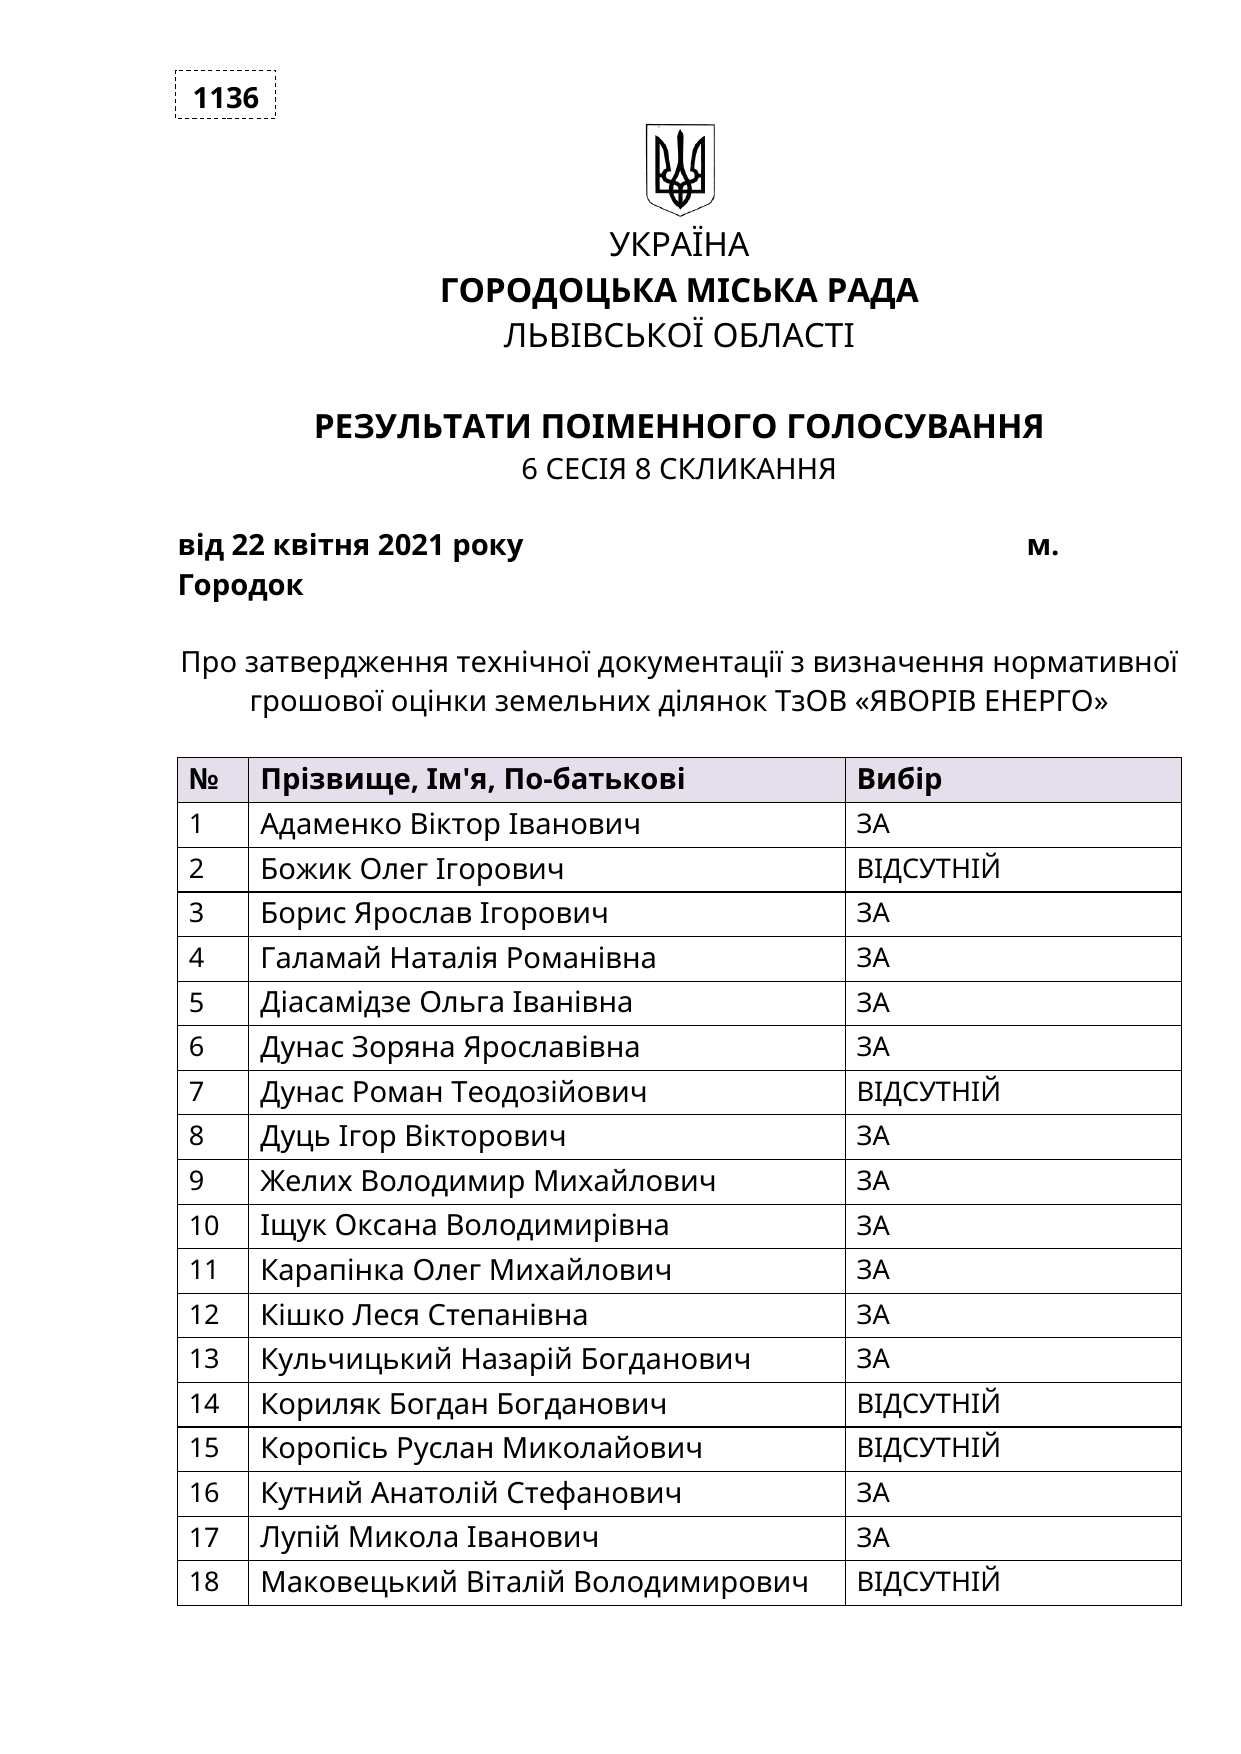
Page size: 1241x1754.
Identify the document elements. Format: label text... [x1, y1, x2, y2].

table_cell ЗА [846, 1115, 1181, 1159]
table_cell 10 [178, 1205, 248, 1248]
table_cell ЗА [846, 1294, 1181, 1337]
text УКРАЇНА [177, 221, 1181, 266]
table_cell 12 [178, 1294, 248, 1337]
table_cell Карапінка Олег Михайлович [249, 1249, 845, 1293]
table_cell Желих Володимир Михайлович [249, 1160, 845, 1203]
table_header № [178, 758, 248, 802]
text Про затвердження технічної документації з визначення нормативної грошової оцінки земельних ділянок ТзОВ «ЯВОРІВ ЕНЕРГО» [177, 641, 1181, 720]
text ГОРОДОЦЬКА МІСЬКА РАДА [177, 266, 1181, 312]
table_cell 13 [178, 1338, 248, 1382]
picture [633, 118, 726, 221]
table_cell ЗА [846, 1338, 1181, 1382]
table_cell Коропісь Руслан Миколайович [249, 1428, 845, 1471]
table_cell ВІДСУТНІЙ [846, 1561, 1181, 1605]
table_cell 1 [178, 803, 248, 847]
table_cell 18 [178, 1561, 248, 1605]
table_cell 9 [178, 1160, 248, 1203]
table_cell 5 [178, 982, 248, 1025]
table_cell Дунас Зоряна Ярославівна [249, 1026, 845, 1070]
table_cell ЗА [846, 1026, 1181, 1070]
table_cell ЗА [846, 1205, 1181, 1248]
table_cell Кориляк Богдан Богданович [249, 1383, 845, 1426]
table_cell Галамай Наталія Романівна [249, 937, 845, 981]
table_cell Кульчицький Назарій Богданович [249, 1338, 845, 1382]
table_cell ЗА [846, 1160, 1181, 1203]
table_cell ЗА [846, 982, 1181, 1025]
table_cell ЗА [846, 893, 1181, 936]
table_cell Кішко Леся Степанівна [249, 1294, 845, 1337]
table_cell ВІДСУТНІЙ [846, 1383, 1181, 1426]
table_cell Дунас Роман Теодозійович [249, 1071, 845, 1114]
table_cell 15 [178, 1428, 248, 1471]
text від 22 квітня 2021 року м. Городок [177, 525, 1181, 604]
table_cell 14 [178, 1383, 248, 1426]
table_cell ЗА [846, 1472, 1181, 1516]
table_cell Адаменко Віктор Іванович [249, 803, 845, 847]
table_cell 8 [178, 1115, 248, 1159]
table_cell 4 [178, 937, 248, 981]
table_cell Лупій Микола Іванович [249, 1517, 845, 1560]
table_cell 3 [178, 893, 248, 936]
table_cell ЗА [846, 1249, 1181, 1293]
table_cell ВІДСУТНІЙ [846, 1071, 1181, 1114]
table_cell ЗА [846, 1517, 1181, 1560]
table_cell Борис Ярослав Ігорович [249, 893, 845, 936]
table_header Вибір [846, 758, 1181, 802]
table_cell Кутний Анатолій Стефанович [249, 1472, 845, 1516]
table_cell Іщук Оксана Володимирівна [249, 1205, 845, 1248]
table_cell Божик Олег Ігорович [249, 848, 845, 891]
table_cell 2 [178, 848, 248, 891]
table_cell 7 [178, 1071, 248, 1114]
table_cell 6 [178, 1026, 248, 1070]
table_cell ВІДСУТНІЙ [846, 848, 1181, 891]
table_cell Маковецький Віталій Володимирович [249, 1561, 845, 1605]
text ЛЬВІВСЬКОЇ ОБЛАСТІ [177, 312, 1181, 357]
table_cell Діасамідзе Ольга Іванівна [249, 982, 845, 1025]
text 6 СЕСІЯ 8 СКЛИКАННЯ [177, 448, 1181, 488]
text РЕЗУЛЬТАТИ ПОІМЕННОГО ГОЛОСУВАННЯ [177, 403, 1181, 448]
table_header Прізвище, Ім'я, По-батькові [249, 758, 845, 802]
table_cell ЗА [846, 803, 1181, 847]
table_cell 16 [178, 1472, 248, 1516]
table_cell Дуць Ігор Вікторович [249, 1115, 845, 1159]
table_cell 11 [178, 1249, 248, 1293]
table_cell ЗА [846, 937, 1181, 981]
table_cell ВІДСУТНІЙ [846, 1428, 1181, 1471]
table_cell 17 [178, 1517, 248, 1560]
